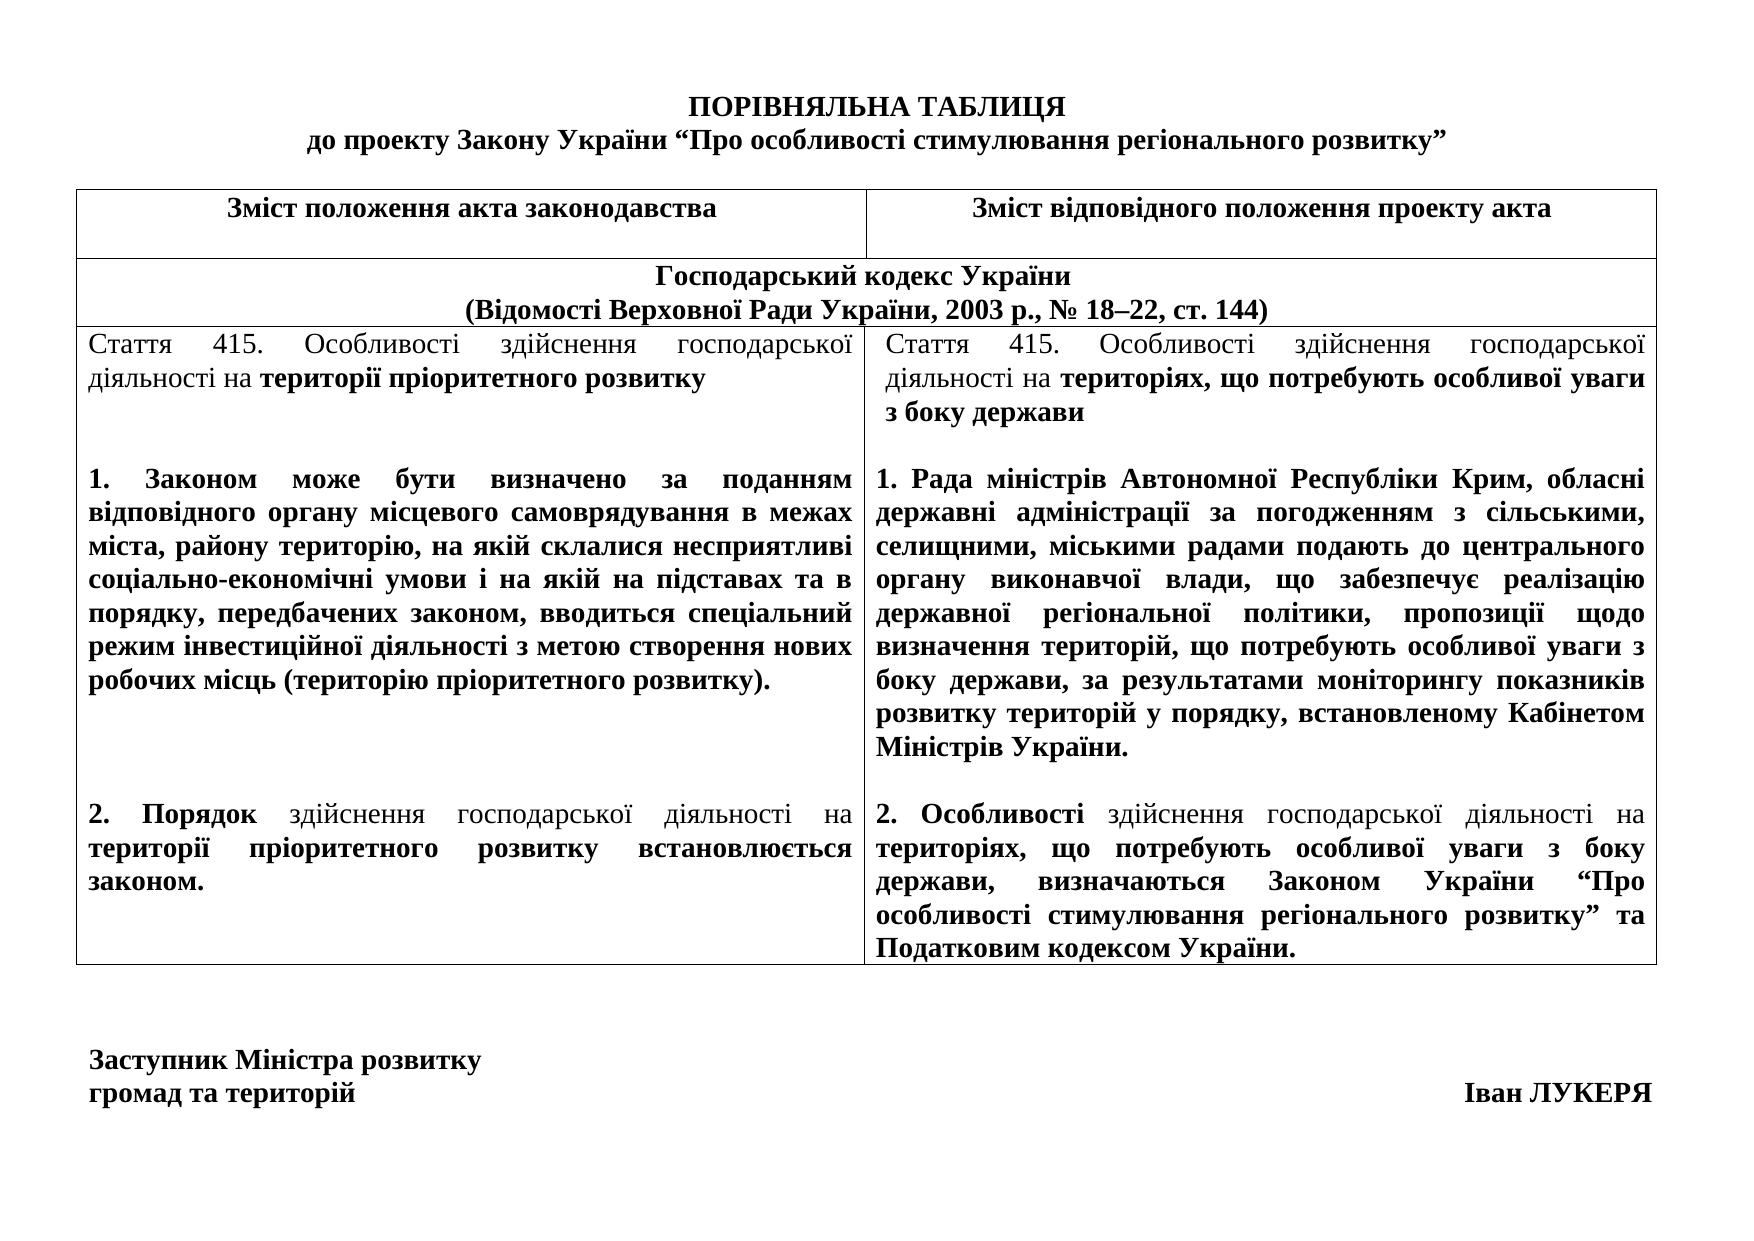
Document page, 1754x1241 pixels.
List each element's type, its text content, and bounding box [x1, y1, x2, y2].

text Порівняльна таблиця [89, 89, 1665, 122]
text громад та територій Іван ЛУКЕРЯ [89, 1076, 1665, 1109]
table_header Зміст відповідного положення проекту акта [867, 190, 1656, 257]
table_cell Стаття 415. Особливості здійснення господарської діяльності на території пріоритетного розвитку 1. Законом може бути визначено за поданням відповідного органу місцевого самоврядування в межах міста, району територію, на якій склалися несприятливі соціально-економічні умови і на якій на підставах та в порядку, передбачених законом, вводиться спеціальний режим інвестиційної діяльності з метою створення нових робочих місць (територію пріоритетного розвитку). 2. Порядок здійснення господарської діяльності на території пріоритетного розвитку встановлюється законом. [77, 327, 864, 964]
table_cell Стаття 415. Особливості здійснення господарської діяльності на територіях, що потребують особливої уваги з боку держави 1. Рада міністрів Автономної Республіки Крим, обласні державні адміністрації за погодженням з сільськими, селищними, міськими радами подають до центрального органу виконавчої влади, що забезпечує реалізацію державної регіональної політики, пропозиції щодо визначення територій, що потребують особливої уваги з боку держави, за результатами моніторингу показників розвитку територій у порядку, встановленому Кабінетом Міністрів України. 2. Особливості здійснення господарської діяльності на територіях, що потребують особливої уваги з боку держави, визначаються Законом України “Про особливості стимулювання регіонального розвитку” та Податковим кодексом України. [865, 327, 1656, 964]
text Заступник Міністра розвитку [89, 1042, 1665, 1076]
table_header Зміст положення акта законодавства [77, 190, 866, 257]
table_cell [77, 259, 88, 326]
text до проекту Закону України “Про особливості стимулювання регіонального розвитку” [89, 122, 1665, 156]
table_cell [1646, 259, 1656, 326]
